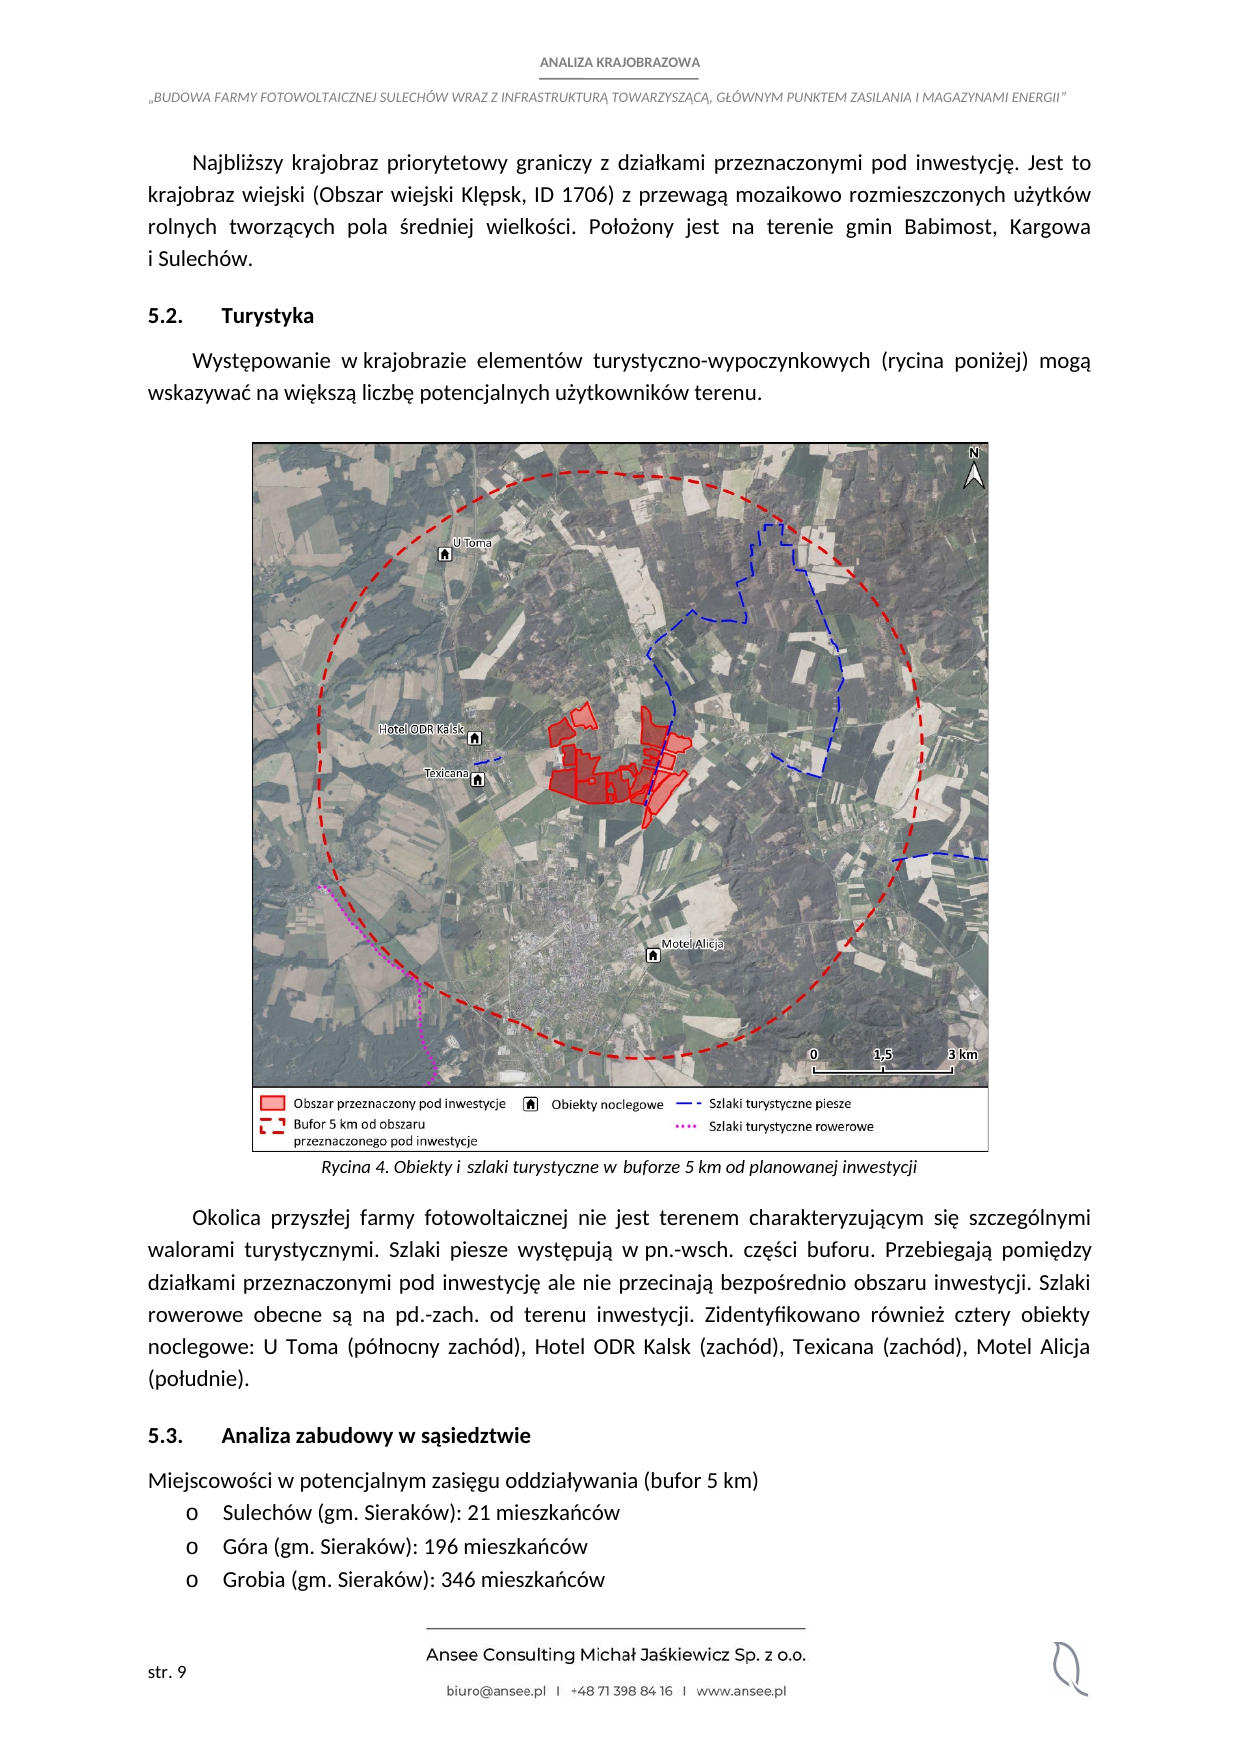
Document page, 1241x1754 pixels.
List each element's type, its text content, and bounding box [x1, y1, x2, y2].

list Góra (gm. Sieraków): 196 mieszkańców [185, 1532, 1093, 1561]
list Sulechów (gm. Sieraków): 21 mieszkańców [185, 1498, 1093, 1527]
text Najbliższy krajobraz priorytetowy graniczy z działkami przeznaczonymi pod inwestycję. Jest to krajobraz wiejski (Obszar wiejski Klępsk, ID 1706) z przewagą mozaikowo rozmieszczonych użytków rolnych tworzących pola średniej wielkości. Położony jest na terenie gmin Babimost, Kargowa i Sulechów. [148, 148, 1093, 272]
text Występowanie w krajobrazie elementów turystyczno-wypoczynkowych (rycina poniżej) mogą wskazywać na większą liczbę potencjalnych użytkowników terenu. [148, 346, 1093, 406]
list Grobia (gm. Sieraków): 346 mieszkańców [185, 1565, 1093, 1594]
picture [252, 442, 989, 1152]
text Miejscowości w potencjalnym zasięgu oddziaływania (bufor 5 km) [148, 1466, 1093, 1494]
subtitle Turystyka [148, 301, 1093, 329]
picture [402, 1595, 831, 1734]
picture [1052, 1642, 1089, 1697]
text Okolica przyszłej farmy fotowoltaicznej nie jest terenem charakteryzującym się szczególnymi walorami turystycznymi. Szlaki piesze występują w pn.-wsch. części buforu. Przebiegają pomiędzy działkami przeznaczonymi pod inwestycję ale nie przecinają bezpośrednio obszaru inwestycji. Szlaki rowerowe obecne są na pd.-zach. od terenu inwestycji. Zidentyfikowano również cztery obiekty noclegowe: U Toma (północny zachód), Hotel ODR Kalsk (zachód), Texicana (zachód), Motel Alicja (południe). [148, 1203, 1093, 1392]
list Analiza zabudowy w sąsiedztwie [148, 1421, 1093, 1449]
